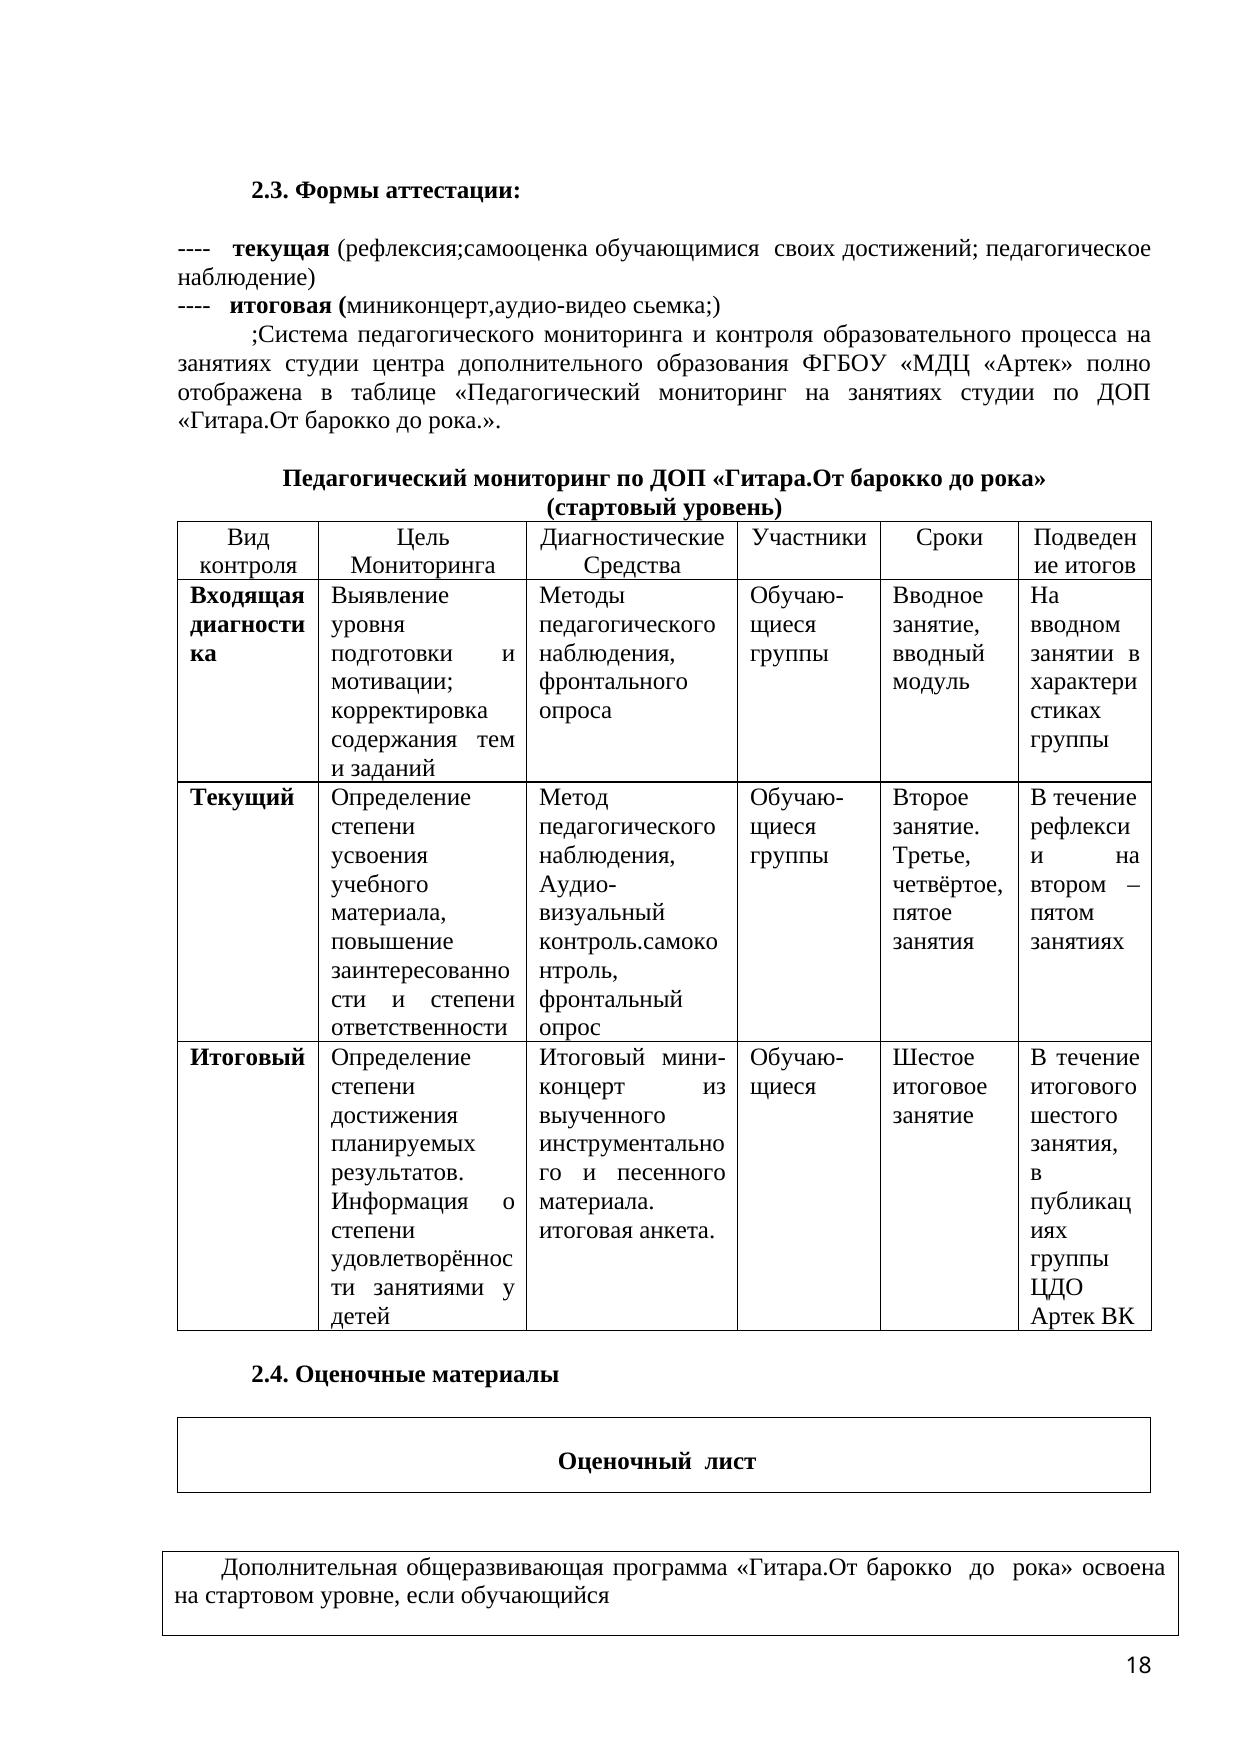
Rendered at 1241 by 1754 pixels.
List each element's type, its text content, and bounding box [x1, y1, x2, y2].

table_cell Второе занятие. Третье, четвёртое, пятое занятия [881, 783, 1018, 1041]
table_cell Определение степени достижения планируемых результатов. Информация о степени удовлетворённости занятиями у детей [319, 1042, 526, 1330]
table_cell Выявление уровня подготовки и мотивации; корректировка содержания тем и заданий [319, 580, 526, 781]
table_header Участники [738, 522, 880, 579]
table_cell На вводном занятии в характеристиках группы [1019, 580, 1151, 781]
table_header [163, 1552, 1178, 1635]
table_cell Шестое итоговое занятие [881, 1042, 1018, 1330]
table_cell В течение итогового шестого занятия, в публикациях группы ЦДО Артек ВК [1019, 1042, 1151, 1330]
text ---- текущая (рефлексия;самооценка обучающимися своих достижений; педагогическое наблюдение) [177, 233, 1152, 291]
text 2.3. Формы аттестации: [177, 176, 1152, 204]
table_header Цель Мониторинга [319, 522, 526, 579]
table_cell Метод педагогического наблюдения, Аудио-визуальный контроль.самоконтроль, фронтальный опрос [527, 783, 737, 1041]
table_cell Определение степени усвоения учебного материала, повышение заинтересованности и степени ответственности [319, 783, 526, 1041]
table_cell Вводное занятие, вводный модуль [881, 580, 1018, 781]
text Педагогический мониторинг по ДОП «Гитара.От барокко до рока» [177, 463, 1152, 492]
table_cell Итоговый [178, 1042, 318, 1330]
text (стартовый уровень) [177, 492, 1152, 521]
text ---- итоговая (миниконцерт,аудио-видео сьемка;) [177, 291, 1152, 319]
table_cell Обучаю-щиеся [738, 1042, 880, 1330]
table_cell Входящая диагностика [178, 580, 318, 781]
table_cell Текущий [178, 783, 318, 1041]
text 2.4. Оценочные материалы [177, 1359, 1152, 1388]
table_header Оценочный лист [178, 1418, 1150, 1492]
table_cell В течение рефлексии на втором – пятом занятиях [1019, 783, 1151, 1041]
table_header Диагностические Средства [527, 522, 737, 579]
table_cell Методы педагогического наблюдения, фронтального опроса [527, 580, 737, 781]
table_cell Итоговый мини-концерт из выученного инструментального и песенного материала. итоговая анкета. [527, 1042, 737, 1330]
table_cell Обучаю-щиеся группы [738, 783, 880, 1041]
table_header Подведение итогов [1019, 522, 1151, 579]
table_cell Обучаю-щиеся группы [738, 580, 880, 781]
text ;Система педагогического мониторинга и контроля образовательного процесса на занятиях студии центра дополнительного образования ФГБОУ «МДЦ «Артек» полно отображена в таблице «Педагогический мониторинг на занятиях студии по ДОП «Гитара.От барокко до рока.». [177, 319, 1152, 434]
table_header Сроки [881, 522, 1018, 579]
table_header Вид контроля [178, 522, 318, 579]
